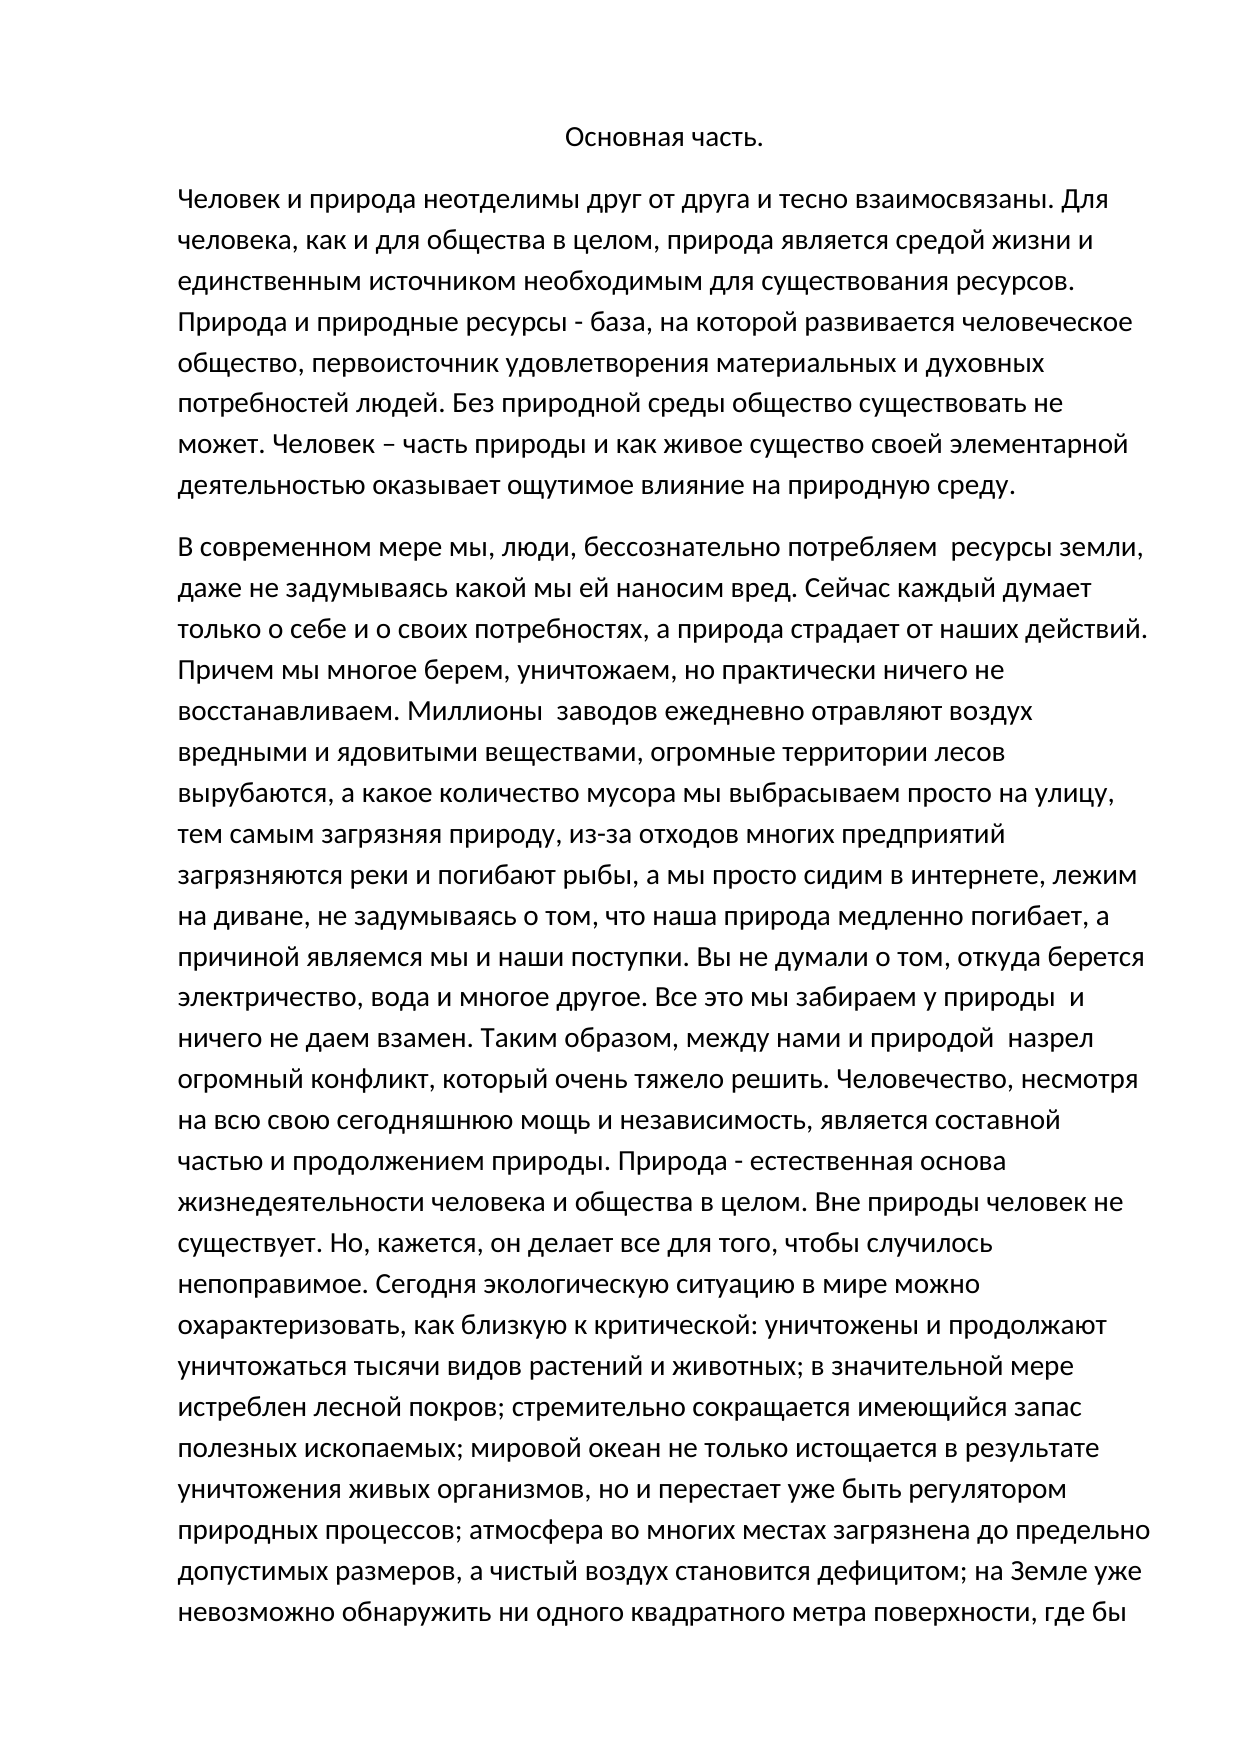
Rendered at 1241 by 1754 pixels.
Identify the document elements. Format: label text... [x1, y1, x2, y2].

text Человек и природа неотделимы друг от друга и тесно взаимосвязаны. Для человека, как и для общества в целом, природа является средой жизни и единственным источником необходимым для существования ресурсов. Природа и природные ресурсы - база, на которой развивается человеческое общество, первоисточник удовлетворения материальных и духовных потребностей людей. Без природной среды общество существовать не может. Человек – часть природы и как живое существо своей элементарной деятельностью оказывает ощутимое влияние на природную среду. [177, 180, 1152, 502]
text Основная часть. [177, 118, 1152, 154]
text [177, 528, 1152, 1628]
